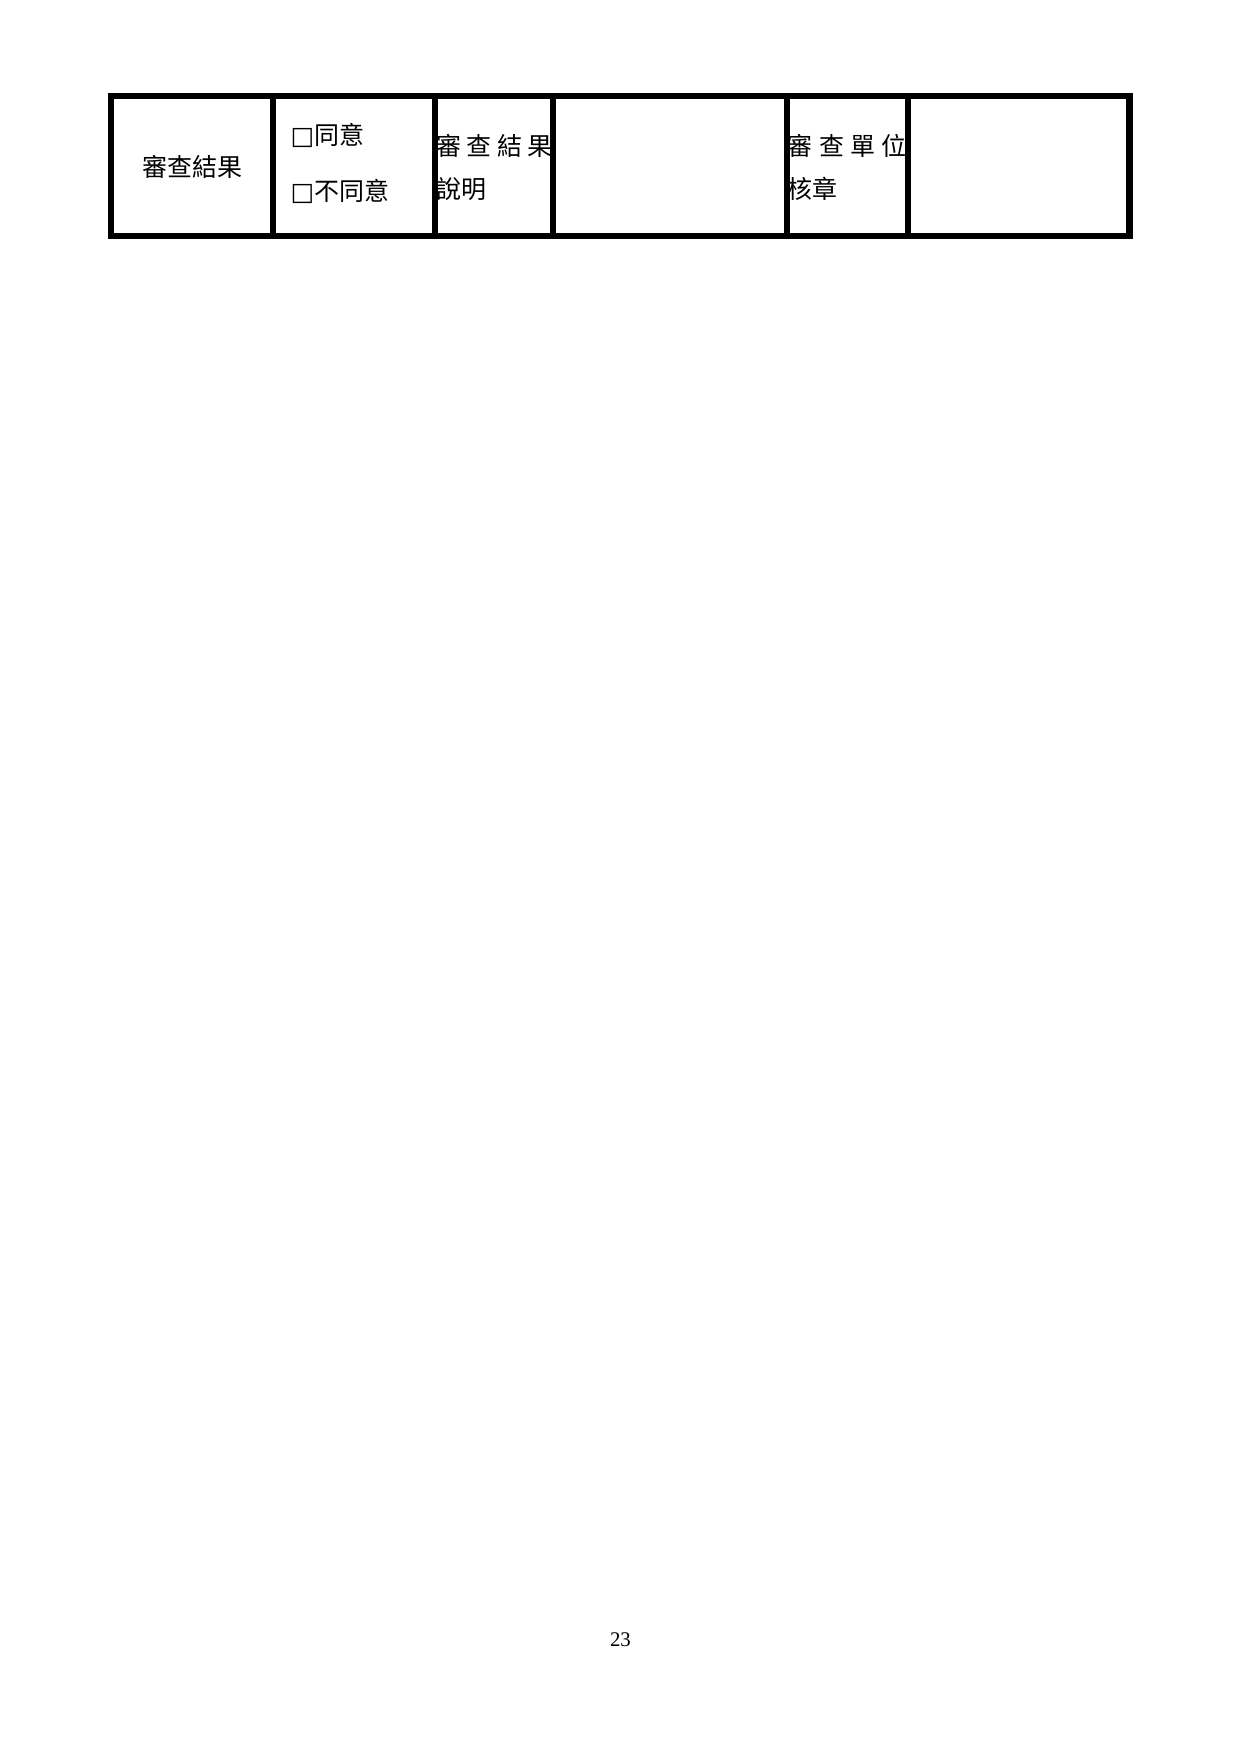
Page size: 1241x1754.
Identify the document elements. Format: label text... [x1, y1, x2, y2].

table_cell □同意 □不同意 [276, 99, 432, 233]
table_cell 審查結果 [114, 99, 270, 233]
table_cell 審查單位核章 [790, 99, 905, 233]
table_cell [911, 99, 1126, 233]
table_cell [556, 99, 784, 233]
table_cell 審查結果說明 [438, 99, 550, 233]
